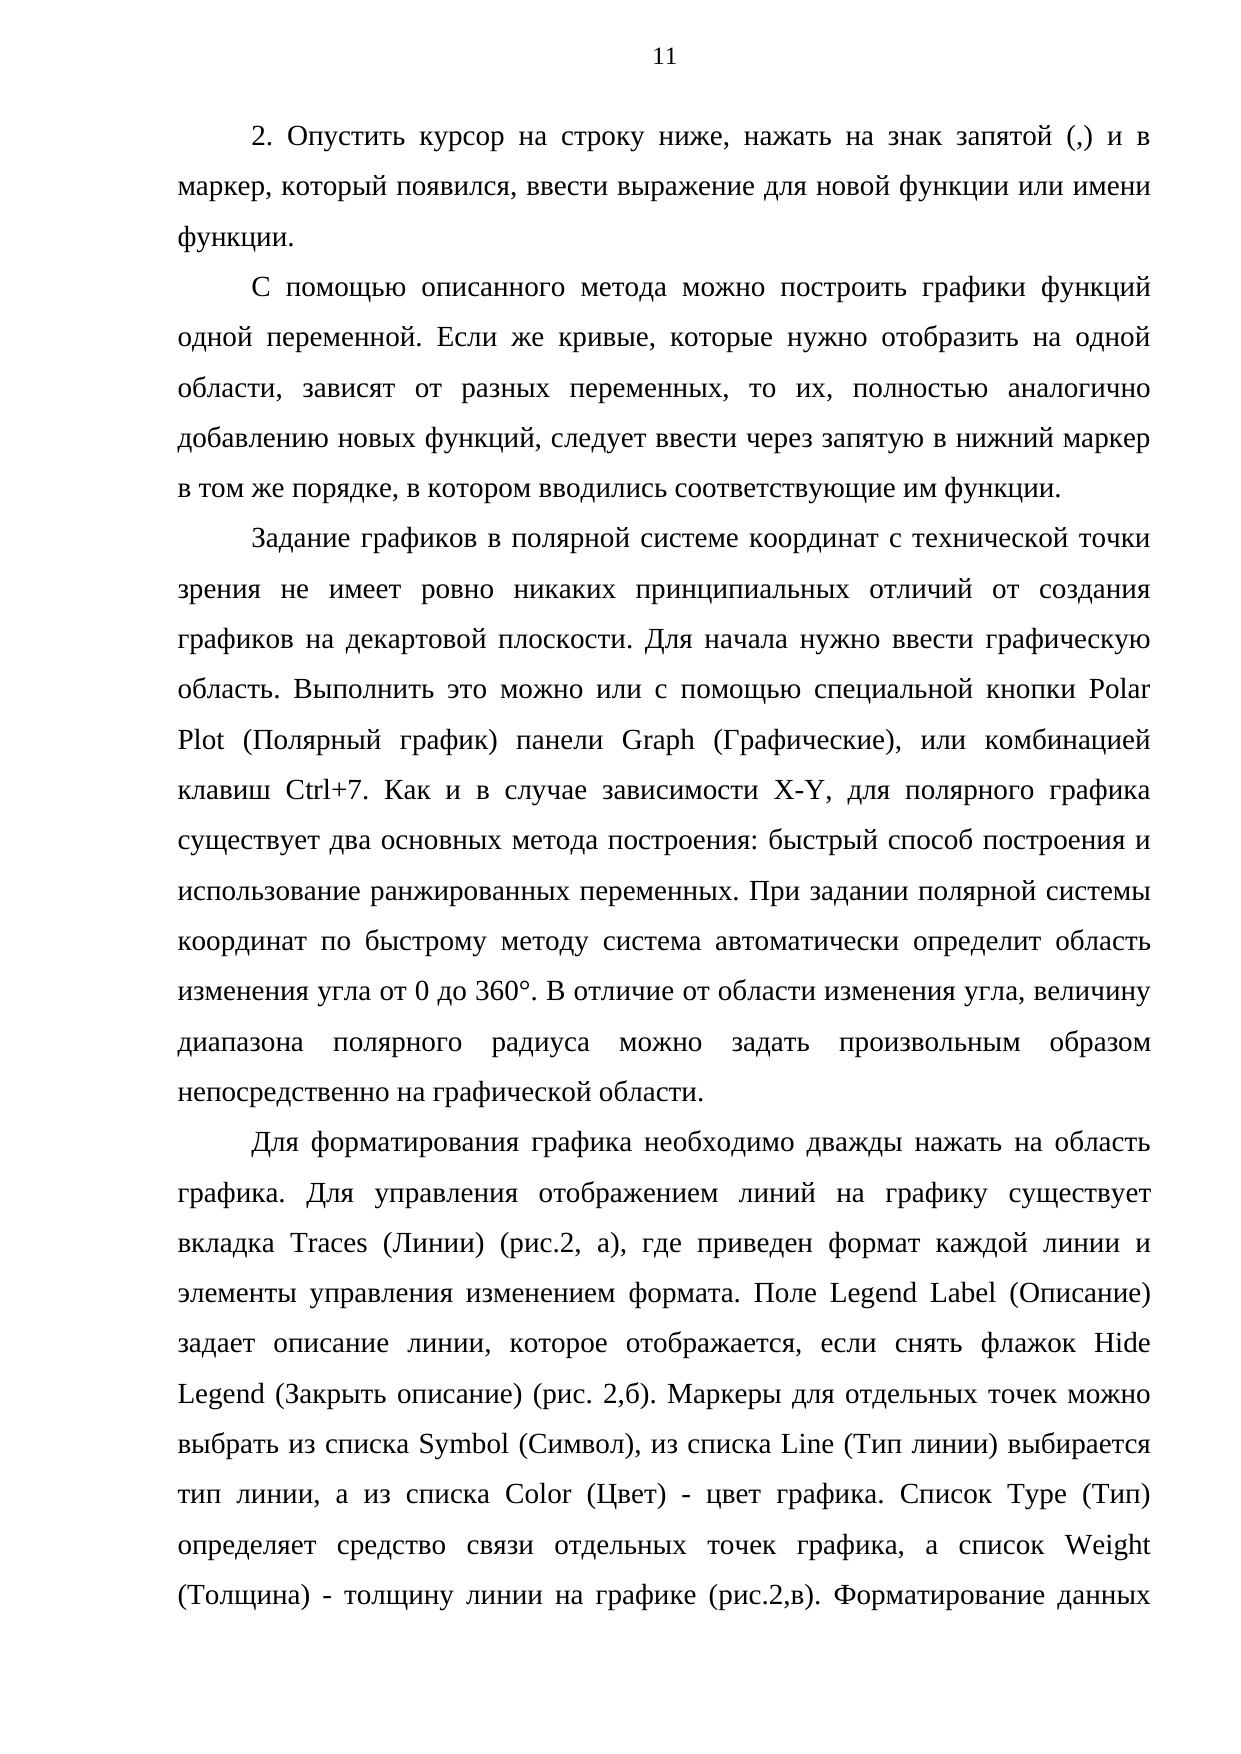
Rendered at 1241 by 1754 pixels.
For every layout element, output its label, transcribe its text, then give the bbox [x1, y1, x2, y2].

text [177, 1124, 1152, 1611]
text 2. Опустить курсор на строку ниже, нажать на знак запятой (,) и в маркер, который появился, ввести выражение для новой функции или имени функции. [177, 118, 1152, 252]
text Задание графиков в полярной системе координат с технической точки зрения не имеет ровно никаких принципиальных отличий от создания графиков на декартовой плоскости. Для начала нужно ввести графическую область. Выполнить это можно или с помощью специальной кнопки Polar Plot (Полярный график) панели Graph (Графические), или комбинацией клавиш Ctrl+7. Как и в случае зависимости X-Y, для полярного графика существует два основных метода построения: быстрый способ построения и использование ранжированных переменных. При задании полярной системы координат по быстрому методу система автоматически определит область изменения угла от 0 до 360°. В отличие от области изменения угла, величину диапазона полярного радиуса можно задать произвольным образом непосредственно на графической области. [177, 521, 1152, 1108]
text С помощью описанного метода можно построить графики функций одной переменной. Если же кривые, которые нужно отобразить на одной области, зависят от разных переменных, то их, полностью аналогично добавлению новых функций, следует ввести через запятую в нижний маркер в том же порядке, в котором вводились соответствующие им функции. [177, 269, 1152, 504]
